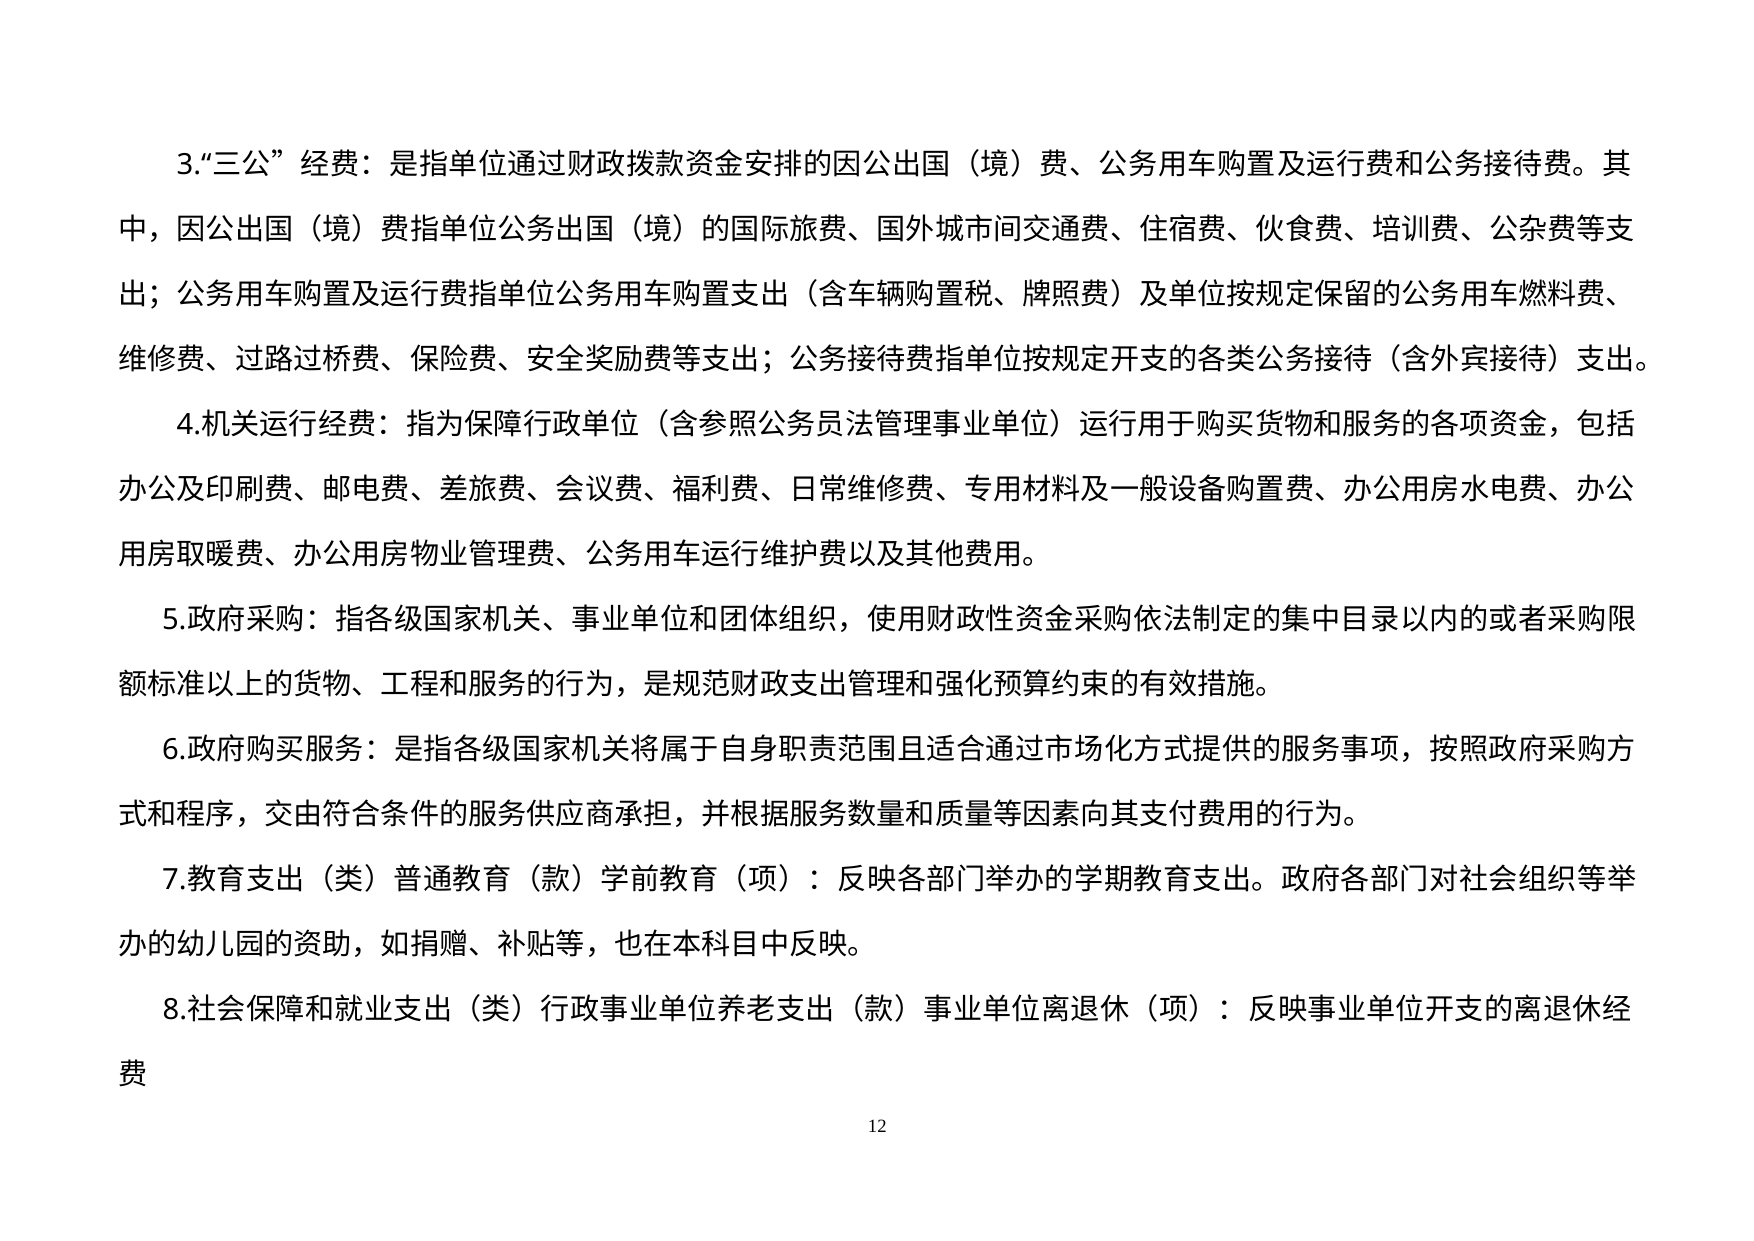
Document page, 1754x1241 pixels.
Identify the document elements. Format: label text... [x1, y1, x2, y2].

text 5.政府采购：指各级国家机关、事业单位和团体组织，使用财政性资金采购依法制定的集中目录以内的或者采购限额标准以上的货物、工程和服务的行为，是规范财政支出管理和强化预算约束的有效措施。 [118, 584, 1636, 714]
text 3.“三公”经费：是指单位通过财政拨款资金安排的因公出国（境）费、公务用车购置及运行费和公务接待费。其中，因公出国（境）费指单位公务出国（境）的国际旅费、国外城市间交通费、住宿费、伙食费、培训费、公杂费等支出；公务用车购置及运行费指单位公务用车购置支出（含车辆购置税、牌照费）及单位按规定保留的公务用车燃料费、维修费、过路过桥费、保险费、安全奖励费等支出；公务接待费指单位按规定开支的各类公务接待（含外宾接待）支出。 [118, 129, 1636, 389]
text 4.机关运行经费：指为保障行政单位（含参照公务员法管理事业单位）运行用于购买货物和服务的各项资金，包括办公及印刷费、邮电费、差旅费、会议费、福利费、日常维修费、专用材料及一般设备购置费、办公用房水电费、办公用房取暖费、办公用房物业管理费、公务用车运行维护费以及其他费用。 [118, 389, 1636, 584]
text 6.政府购买服务：是指各级国家机关将属于自身职责范围且适合通过市场化方式提供的服务事项，按照政府采购方式和程序，交由符合条件的服务供应商承担，并根据服务数量和质量等因素向其支付费用的行为。 [118, 714, 1636, 844]
text 8.社会保障和就业支出（类）行政事业单位养老支出（款）事业单位离退休（项）：反映事业单位开支的离退休经费 [118, 974, 1636, 1104]
text 7.教育支出（类）普通教育（款）学前教育（项）：反映各部门举办的学期教育支出。政府各部门对社会组织等举办的幼儿园的资助，如捐赠、补贴等，也在本科目中反映。 [118, 844, 1636, 974]
